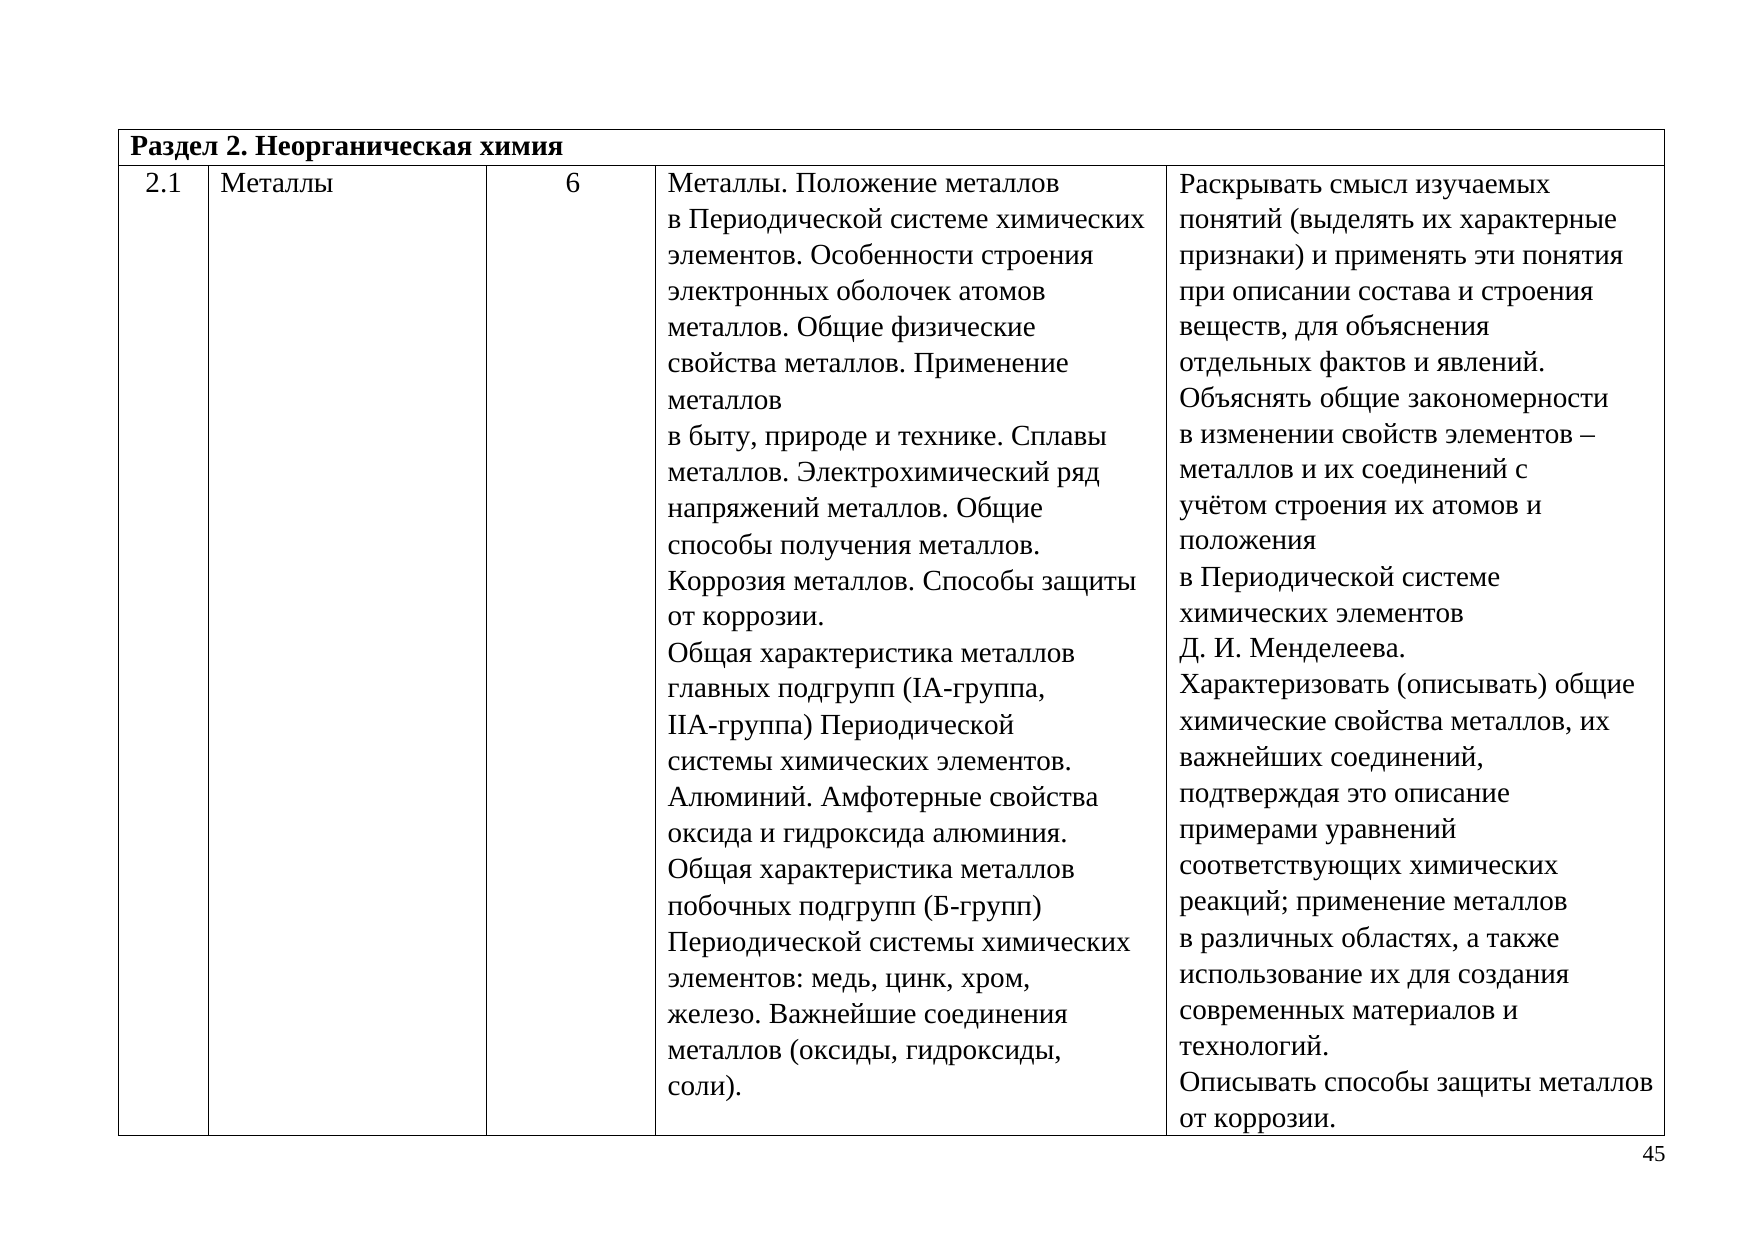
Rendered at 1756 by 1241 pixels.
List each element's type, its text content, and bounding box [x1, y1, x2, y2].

table_header Раздел 2. Неорганическая химия [119, 130, 1664, 165]
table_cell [1167, 166, 1664, 1135]
table_cell Металлы [209, 166, 486, 1135]
table_cell 2.1 [119, 166, 208, 1135]
table_cell 6 [487, 166, 655, 1135]
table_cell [656, 166, 1166, 1135]
